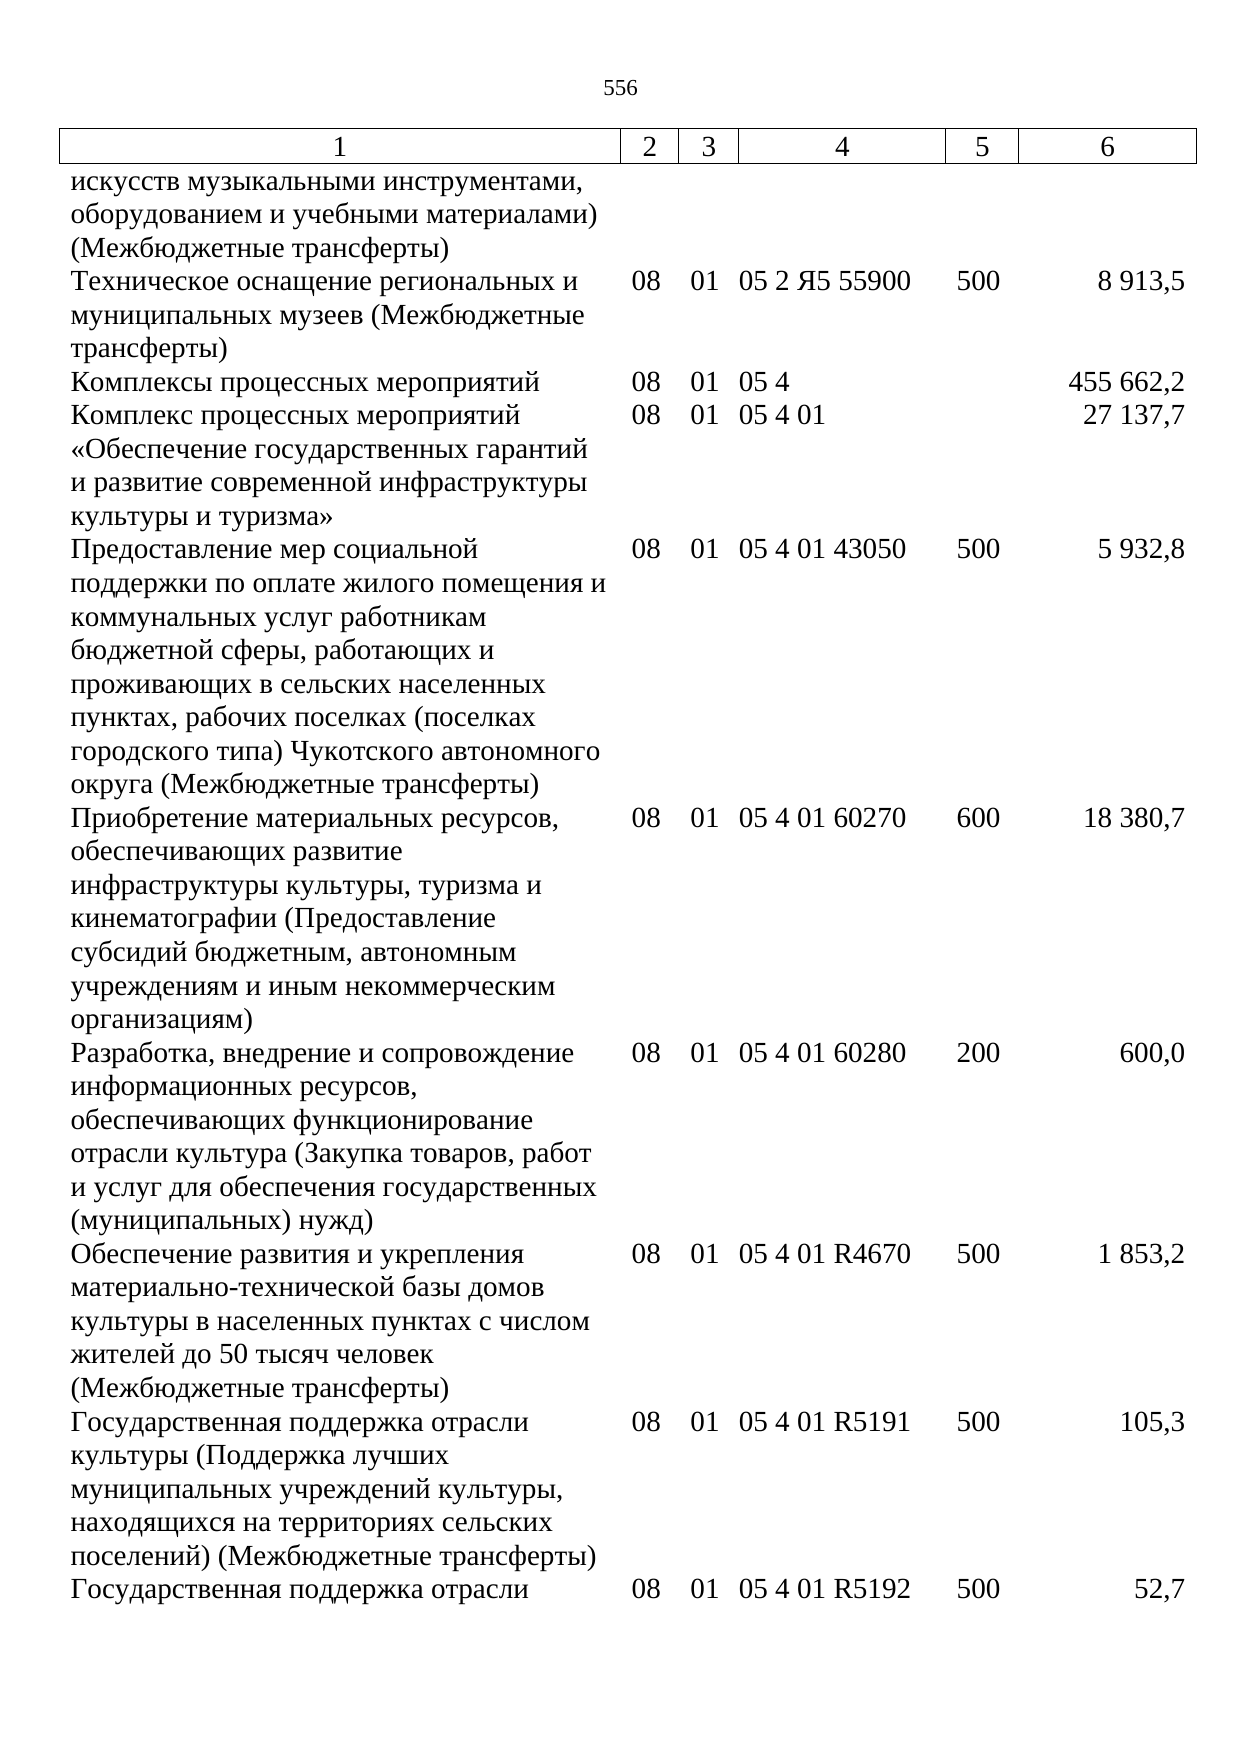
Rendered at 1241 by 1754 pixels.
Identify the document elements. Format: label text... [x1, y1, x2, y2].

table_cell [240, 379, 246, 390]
table_header 3 [679, 129, 738, 163]
table_header 6 [1019, 129, 1196, 163]
table_header 1 [60, 129, 620, 163]
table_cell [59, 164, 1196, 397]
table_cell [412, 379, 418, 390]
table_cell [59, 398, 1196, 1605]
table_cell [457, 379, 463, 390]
table_header 4 [739, 129, 945, 163]
table_header 2 [621, 129, 678, 163]
table_header 5 [946, 129, 1018, 163]
